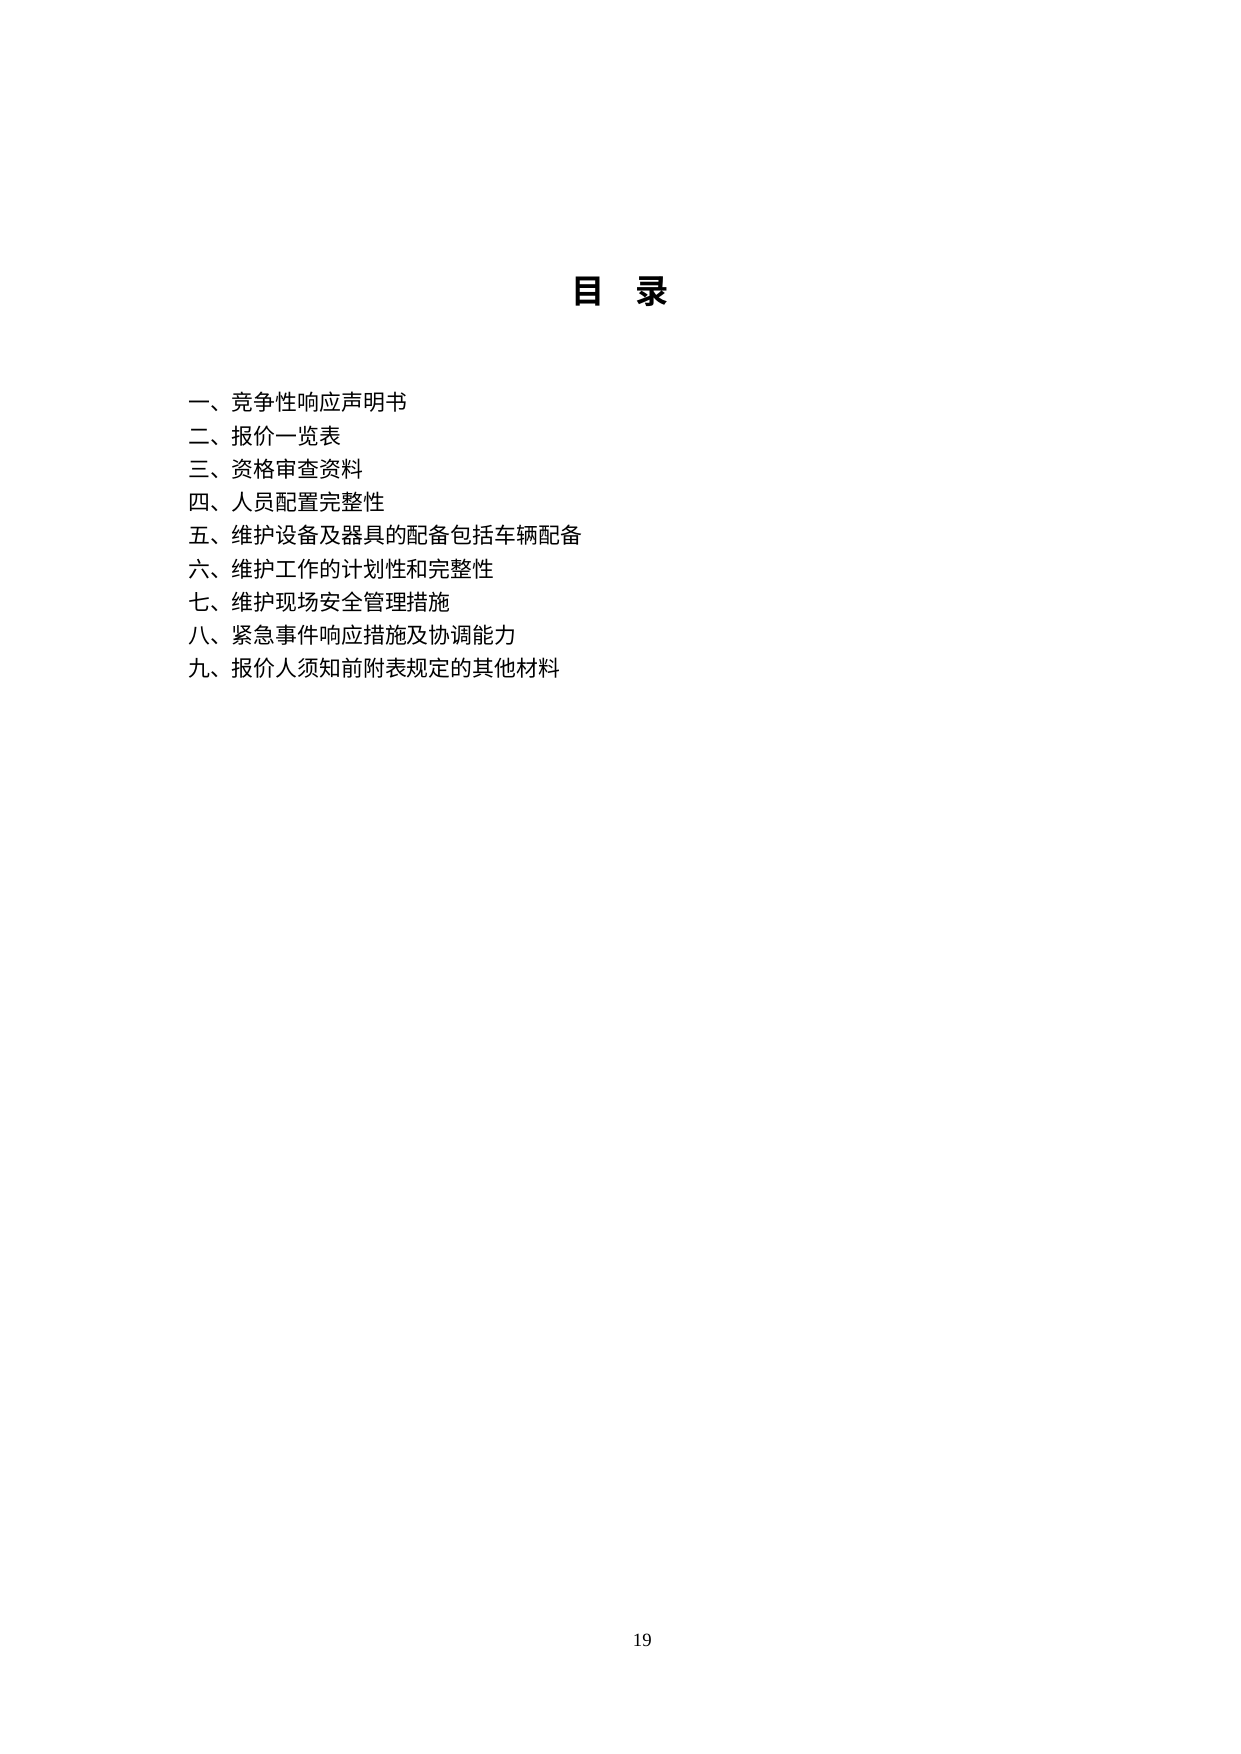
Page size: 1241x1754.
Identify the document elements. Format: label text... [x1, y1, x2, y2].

subtitle 目 录 [188, 256, 1052, 322]
text 八、紧急事件响应措施及协调能力 [188, 617, 1052, 651]
text 一、竞争性响应声明书 [188, 385, 1052, 418]
text 七、维护现场安全管理措施 [188, 584, 1052, 617]
text 六、维护工作的计划性和完整性 [188, 551, 1052, 584]
text 四、人员配置完整性 [188, 484, 1052, 518]
text 二、报价一览表 [188, 418, 1052, 451]
text 三、资格审查资料 [188, 451, 1052, 484]
text 九、报价人须知前附表规定的其他材料 [188, 651, 1052, 684]
text 五、维护设备及器具的配备包括车辆配备 [188, 518, 1052, 551]
